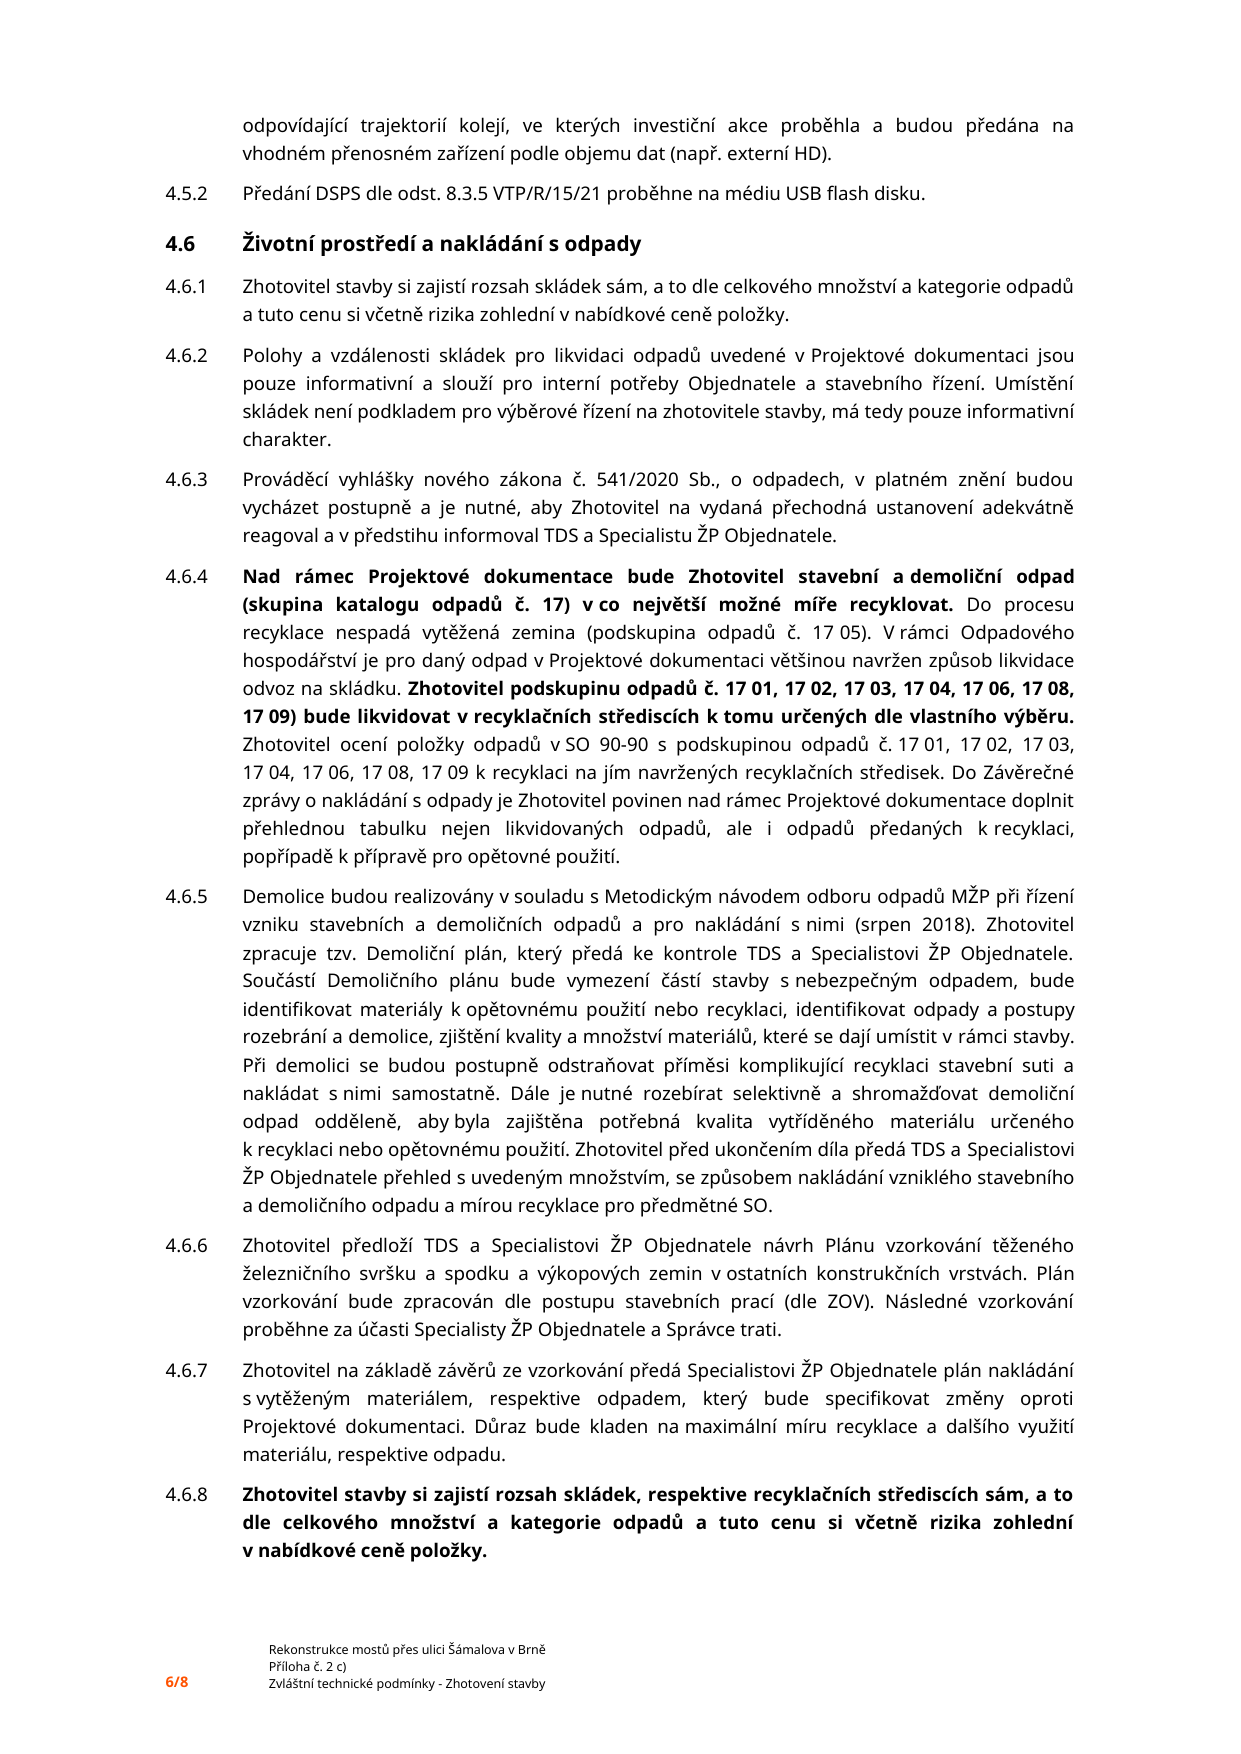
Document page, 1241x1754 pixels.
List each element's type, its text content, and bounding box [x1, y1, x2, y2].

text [165, 112, 1075, 166]
text Zhotovitel předloží TDS a Specialistovi ŽP Objednatele návrh Plánu vzorkování těženého železničního svršku a spodku a výkopových zemin v ostatních konstrukčních vrstvách. Plán vzorkování bude zpracován dle postupu stavebních prací (dle ZOV). Následné vzorkování proběhne za účasti Specialisty ŽP Objednatele a Správce trati. [165, 1232, 1075, 1342]
text Životní prostředí a nakládání s odpady [165, 229, 1075, 258]
text Zhotovitel stavby si zajistí rozsah skládek sám, a to dle celkového množství a kategorie odpadů a tuto cenu si včetně rizika zohlední v nabídkové ceně položky. [165, 273, 1075, 327]
text Zhotovitel stavby si zajistí rozsah skládek, respektive recyklačních střediscích sám, a to dle celkového množství a kategorie odpadů a tuto cenu si včetně rizika zohlední v nabídkové ceně položky. [165, 1482, 1075, 1563]
text Prováděcí vyhlášky nového zákona č. 541/2020 Sb., o odpadech, v platném znění budou vycházet postupně a je nutné, aby Zhotovitel na vydaná přechodná ustanovení adekvátně reagoval a v předstihu informoval TDS a Specialistu ŽP Objednatele. [165, 466, 1075, 548]
text Polohy a vzdálenosti skládek pro likvidaci odpadů uvedené v Projektové dokumentaci jsou pouze informativní a slouží pro interní potřeby Objednatele a stavebního řízení. Umístění skládek není podkladem pro výběrové řízení na zhotovitele stavby, má tedy pouze informativní charakter. [165, 342, 1075, 451]
text Nad rámec Projektové dokumentace bude Zhotovitel stavební a demoliční odpad (skupina katalogu odpadů č. 17) v co největší možné míře recyklovat. Do procesu recyklace nespadá vytěžená zemina (podskupina odpadů č. 17 05). V rámci Odpadového hospodářství je pro daný odpad v Projektové dokumentaci většinou navržen způsob likvidace odvoz na skládku. Zhotovitel podskupinu odpadů č. 17 01, 17 02, 17 03, 17 04, 17 06, 17 08, 17 09) bude likvidovat v recyklačních střediscích k tomu určených dle vlastního výběru. Zhotovitel ocení položky odpadů v SO 90-90 s podskupinou odpadů č. 17 01, 17 02, 17 03, 17 04, 17 06, 17 08, 17 09 k recyklaci na jím navržených recyklačních středisek. Do Závěrečné zprávy o nakládání s odpady je Zhotovitel povinen nad rámec Projektové dokumentace doplnit přehlednou tabulku nejen likvidovaných odpadů, ale i odpadů předaných k recyklaci, popřípadě k přípravě pro opětovné použití. [165, 563, 1075, 869]
text Předání DSPS dle odst. 8.3.5 VTP/R/15/21 proběhne na médiu USB flash disku. [165, 181, 1075, 206]
text Zhotovitel na základě závěrů ze vzorkování předá Specialistovi ŽP Objednatele plán nakládání s vytěženým materiálem, respektive odpadem, který bude specifikovat změny oproti Projektové dokumentaci. Důraz bude kladen na maximální míru recyklace a dalšího využití materiálu, respektive odpadu. [165, 1357, 1075, 1467]
text Demolice budou realizovány v souladu s Metodickým návodem odboru odpadů MŽP při řízení vzniku stavebních a demoličních odpadů a pro nakládání s nimi (srpen 2018). Zhotovitel zpracuje tzv. Demoliční plán, který předá ke kontrole TDS a Specialistovi ŽP Objednatele. Součástí Demoličního plánu bude vymezení částí stavby s nebezpečným odpadem, bude identifikovat materiály k opětovnému použití nebo recyklaci, identifikovat odpady a postupy rozebrání a demolice, zjištění kvality a množství materiálů, které se dají umístit v rámci stavby. Při demolici se budou postupně odstraňovat příměsi komplikující recyklaci stavební suti a nakládat s nimi samostatně. Dále je nutné rozebírat selektivně a shromažďovat demoliční odpad odděleně, aby byla zajištěna potřebná kvalita vytříděného materiálu určeného k recyklaci nebo opětovnému použití. Zhotovitel před ukončením díla předá TDS a Specialistovi ŽP Objednatele přehled s uvedeným množstvím, se způsobem nakládání vzniklého stavebního a demoličního odpadu a mírou recyklace pro předmětné SO. [165, 884, 1075, 1217]
